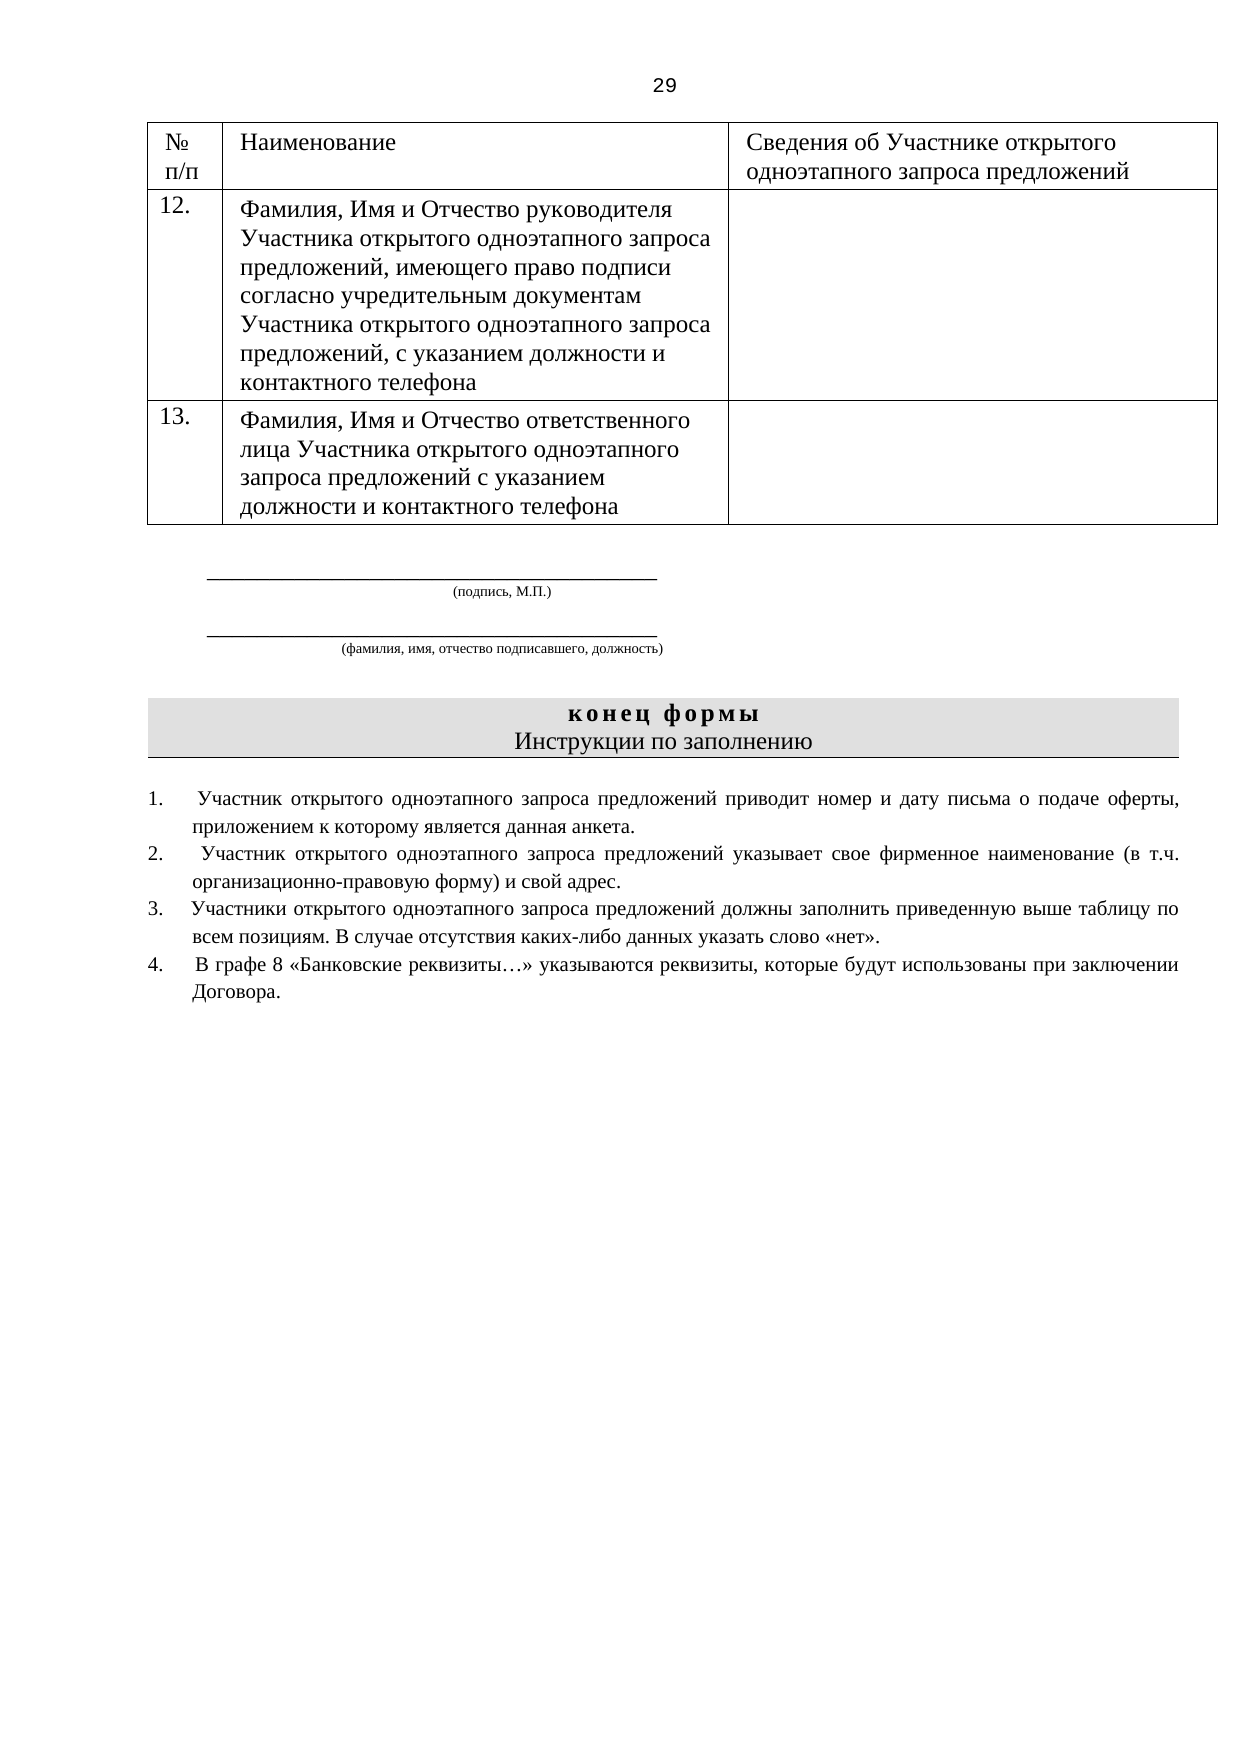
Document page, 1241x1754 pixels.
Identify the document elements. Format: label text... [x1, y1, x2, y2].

text 4. В графе 8 «Банковские реквизиты…» указываются реквизиты, которые будут использованы при заключении Договора. [148, 952, 1181, 1003]
text ____________________________________ [148, 611, 1181, 640]
table_header Сведения об Участнике открытого одноэтапного запроса предложений [729, 123, 1217, 189]
table_cell [148, 401, 222, 524]
text ____________________________________ [148, 554, 1181, 583]
table_cell Фамилия, Имя и Отчество ответственного лица Участника открытого одноэтапного запроса предложений с указанием должности и контактного телефона [223, 401, 728, 524]
text Инструкции по заполнению [148, 726, 1179, 757]
table_cell [729, 401, 1217, 524]
text конец формы [148, 698, 1179, 726]
table_cell [729, 190, 1217, 400]
text 2. Участник открытого одноэтапного запроса предложений указывает свое фирменное наименование (в т.ч. организационно-правовую форму) и свой адрес. [148, 841, 1181, 893]
text 3. Участники открытого одноэтапного запроса предложений должны заполнить приведенную выше таблицу по всем позициям. В случае отсутствия каких-либо данных указать слово «нет». [148, 896, 1181, 948]
table_header № п/п [148, 123, 222, 189]
text (подпись, М.П.) [148, 583, 797, 611]
table_cell Фамилия, Имя и Отчество руководителя Участника открытого одноэтапного запроса предложений, имеющего право подписи согласно учредительным документам Участника открытого одноэтапного запроса предложений, с указанием должности и контактного телефона [223, 190, 728, 400]
text 1. Участник открытого одноэтапного запроса предложений приводит номер и дату письма о подаче оферты, приложением к которому является данная анкета. [148, 786, 1181, 838]
text (фамилия, имя, отчество подписавшего, должность) [148, 640, 797, 669]
table_cell [148, 190, 222, 400]
table_header Наименование [223, 123, 728, 189]
